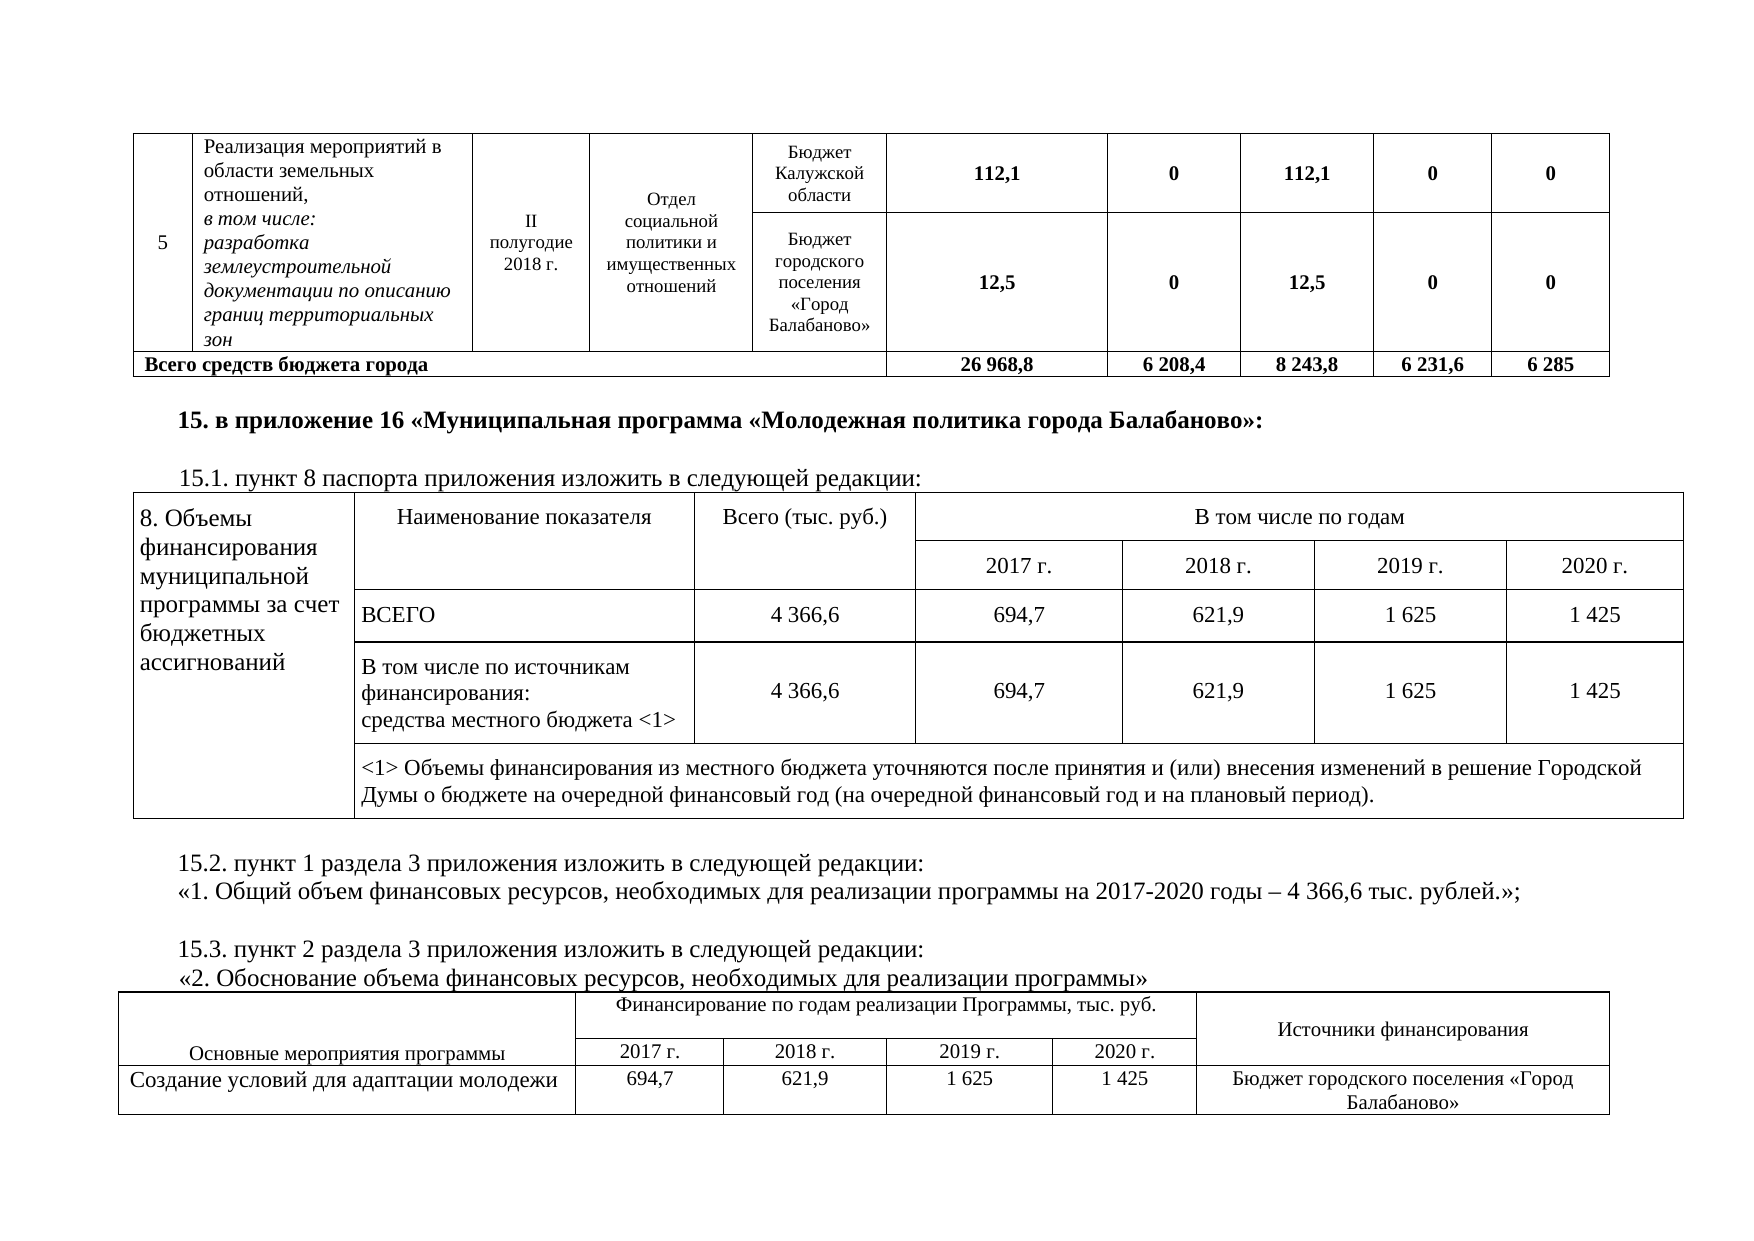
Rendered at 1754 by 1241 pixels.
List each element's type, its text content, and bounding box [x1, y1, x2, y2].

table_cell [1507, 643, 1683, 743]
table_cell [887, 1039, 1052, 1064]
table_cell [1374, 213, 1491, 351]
text 15.3. пункт 2 раздела 3 приложения изложить в следующей редакции: [103, 934, 1680, 963]
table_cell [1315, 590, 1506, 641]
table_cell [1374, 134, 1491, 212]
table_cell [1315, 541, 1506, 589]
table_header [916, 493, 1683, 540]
text 15. в приложение 16 «Муниципальная программа «Молодежная политика города Балабаново»: [103, 405, 1680, 434]
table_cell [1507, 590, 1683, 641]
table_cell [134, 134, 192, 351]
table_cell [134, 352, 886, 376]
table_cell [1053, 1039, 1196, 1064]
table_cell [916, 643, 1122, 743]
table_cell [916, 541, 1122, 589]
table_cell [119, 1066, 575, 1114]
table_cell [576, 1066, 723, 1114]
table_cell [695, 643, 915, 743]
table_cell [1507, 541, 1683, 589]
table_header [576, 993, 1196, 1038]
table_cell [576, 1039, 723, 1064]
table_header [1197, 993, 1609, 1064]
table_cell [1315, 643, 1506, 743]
text 15.2. пункт 1 раздела 3 приложения изложить в следующей редакции: [103, 848, 1680, 876]
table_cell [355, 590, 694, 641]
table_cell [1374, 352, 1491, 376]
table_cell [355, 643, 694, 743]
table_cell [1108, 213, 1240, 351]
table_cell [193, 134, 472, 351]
text «1. Общий объем финансовых ресурсов, необходимых для реализации программы на 2017-2020 годы – 4 366,6 тыс. рублей.»; [103, 876, 1680, 905]
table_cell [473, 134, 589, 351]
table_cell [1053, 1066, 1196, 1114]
text «2. Обоснование объема финансовых ресурсов, необходимых для реализации программы» [103, 963, 1686, 991]
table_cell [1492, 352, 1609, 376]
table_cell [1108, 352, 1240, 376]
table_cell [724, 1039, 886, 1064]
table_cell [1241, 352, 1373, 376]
text 15.1. пункт 8 паспорта приложения изложить в следующей редакции: [103, 463, 1686, 492]
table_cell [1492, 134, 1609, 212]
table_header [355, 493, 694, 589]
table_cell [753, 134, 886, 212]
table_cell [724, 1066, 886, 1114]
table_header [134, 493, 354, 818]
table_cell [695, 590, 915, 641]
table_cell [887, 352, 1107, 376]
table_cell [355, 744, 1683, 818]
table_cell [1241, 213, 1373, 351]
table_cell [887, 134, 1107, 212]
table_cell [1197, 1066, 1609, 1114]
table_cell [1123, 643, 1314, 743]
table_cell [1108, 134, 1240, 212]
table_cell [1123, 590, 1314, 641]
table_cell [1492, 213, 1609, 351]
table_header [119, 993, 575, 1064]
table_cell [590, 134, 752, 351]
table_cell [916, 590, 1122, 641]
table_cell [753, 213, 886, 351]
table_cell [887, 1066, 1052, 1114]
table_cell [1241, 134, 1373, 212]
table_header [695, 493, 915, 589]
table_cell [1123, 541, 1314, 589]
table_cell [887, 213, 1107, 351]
